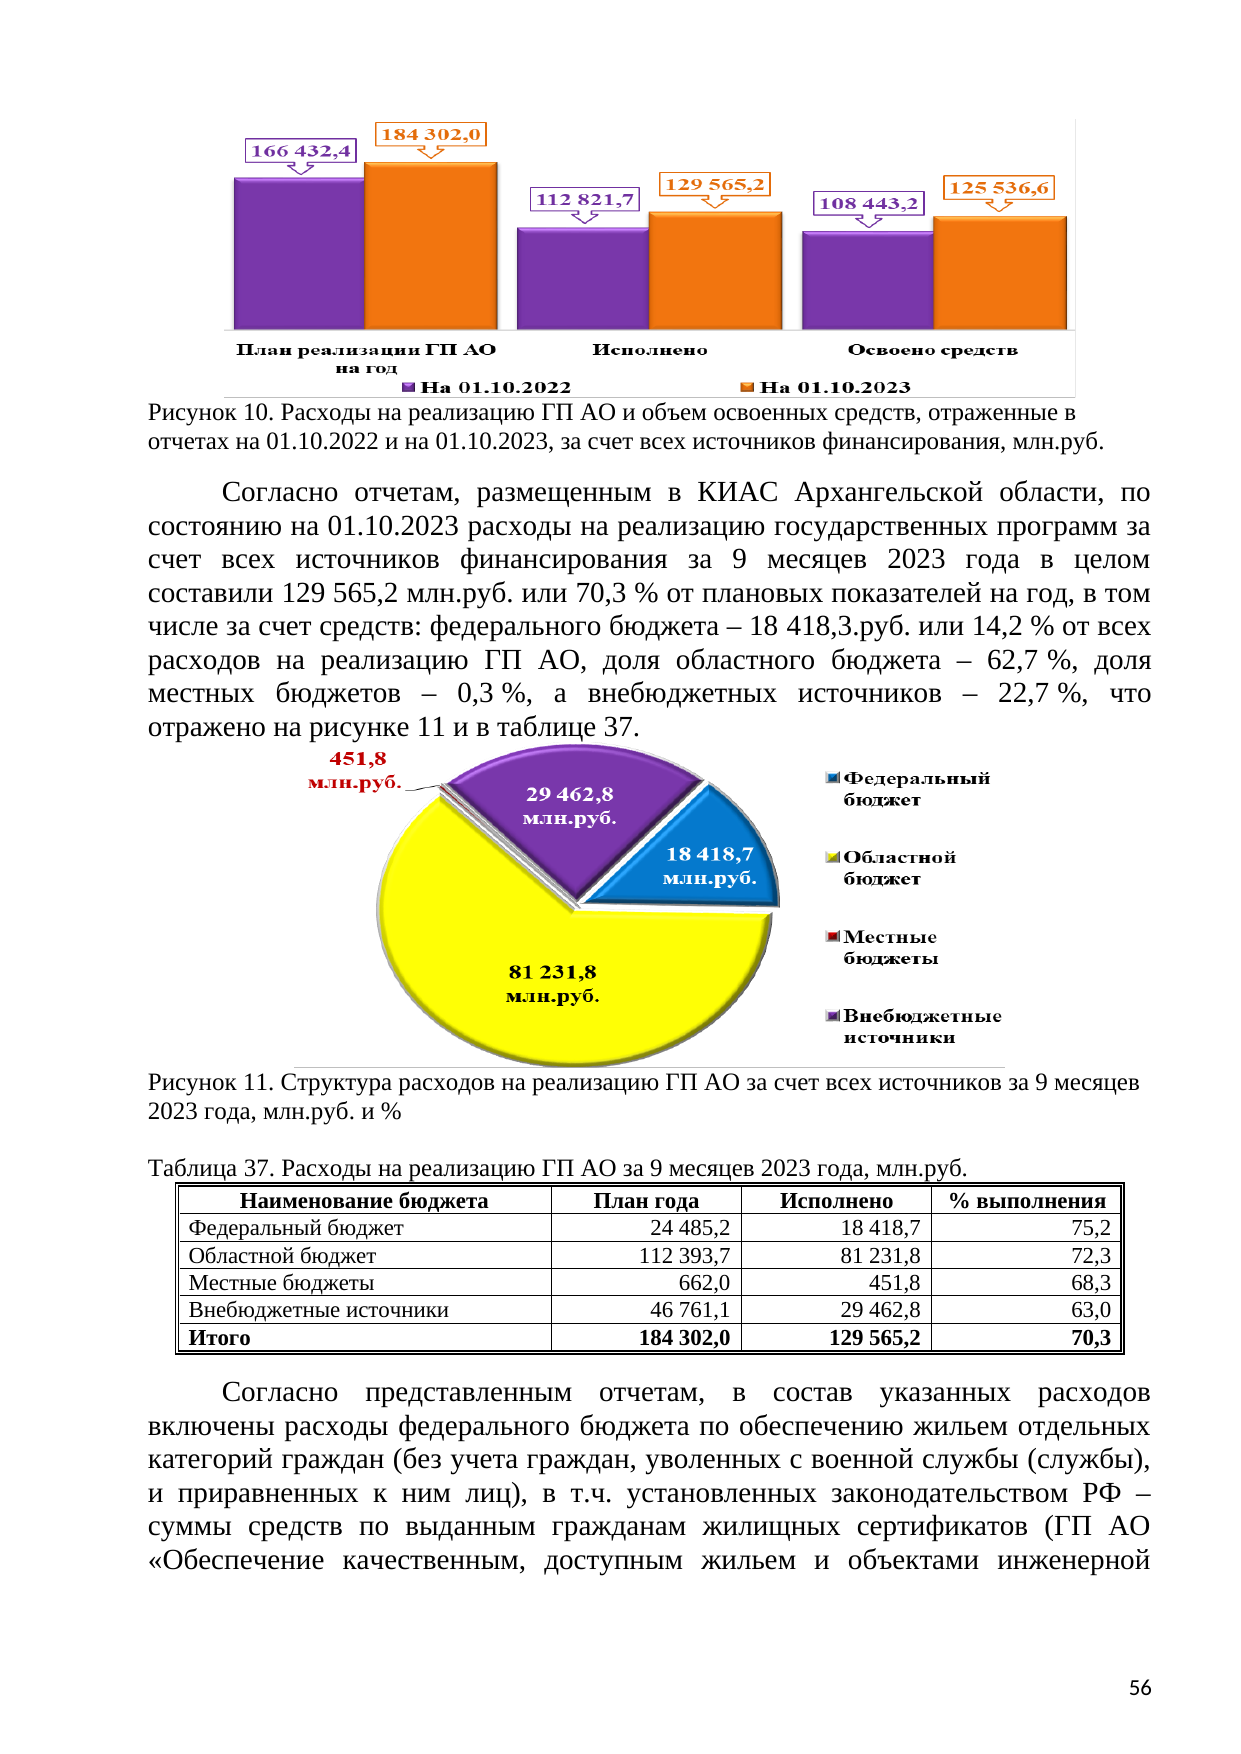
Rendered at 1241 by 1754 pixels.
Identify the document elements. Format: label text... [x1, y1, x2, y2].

text Рисунок 11. Структура расходов на реализацию ГП АО за счет всех источников за 9 месяцев 2023 года, млн.руб. и % [148, 1067, 1152, 1125]
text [148, 1374, 1152, 1575]
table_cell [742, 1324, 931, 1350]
text Согласно отчетам, размещенным в КИАС Архангельской области, по состоянию на 01.10.2023 расходы на реализацию государственных программ за счет всех источников финансирования за 9 месяцев 2023 года в целом составили 129 565,2 млн.руб. или 70,3 % от плановых показателей на год, в том числе за счет средств: федерального бюджета – 18 418,3.руб. или 14,2 % от всех расходов на реализацию ГП АО, доля областного бюджета – 62,7 %, доля местных бюджетов – 0,3 %, а внебюджетных источников – 22,7 %, что отражено на рисунке 11 и в таблице 37. [148, 474, 1152, 742]
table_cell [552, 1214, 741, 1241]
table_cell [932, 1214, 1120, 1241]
picture [294, 742, 1005, 1068]
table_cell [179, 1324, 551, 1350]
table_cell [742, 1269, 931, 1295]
picture [223, 118, 1076, 398]
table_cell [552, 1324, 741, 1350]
text Таблица 37. Расходы на реализацию ГП АО за 9 месяцев 2023 года, млн.руб. [148, 1153, 1152, 1182]
text Рисунок 10. Расходы на реализацию ГП АО и объем освоенных средств, отраженные в отчетах на 01.10.2022 и на 01.10.2023, за счет всех источников финансирования, млн.руб. [148, 397, 1152, 455]
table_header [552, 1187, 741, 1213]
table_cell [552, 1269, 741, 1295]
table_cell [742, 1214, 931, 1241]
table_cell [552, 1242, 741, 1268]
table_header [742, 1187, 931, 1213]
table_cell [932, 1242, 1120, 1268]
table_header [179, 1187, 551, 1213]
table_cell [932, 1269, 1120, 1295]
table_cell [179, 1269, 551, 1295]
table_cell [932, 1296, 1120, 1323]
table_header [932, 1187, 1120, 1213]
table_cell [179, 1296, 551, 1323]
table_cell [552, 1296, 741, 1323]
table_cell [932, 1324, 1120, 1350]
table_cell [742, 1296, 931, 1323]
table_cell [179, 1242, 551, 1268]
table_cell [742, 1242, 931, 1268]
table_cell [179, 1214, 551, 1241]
